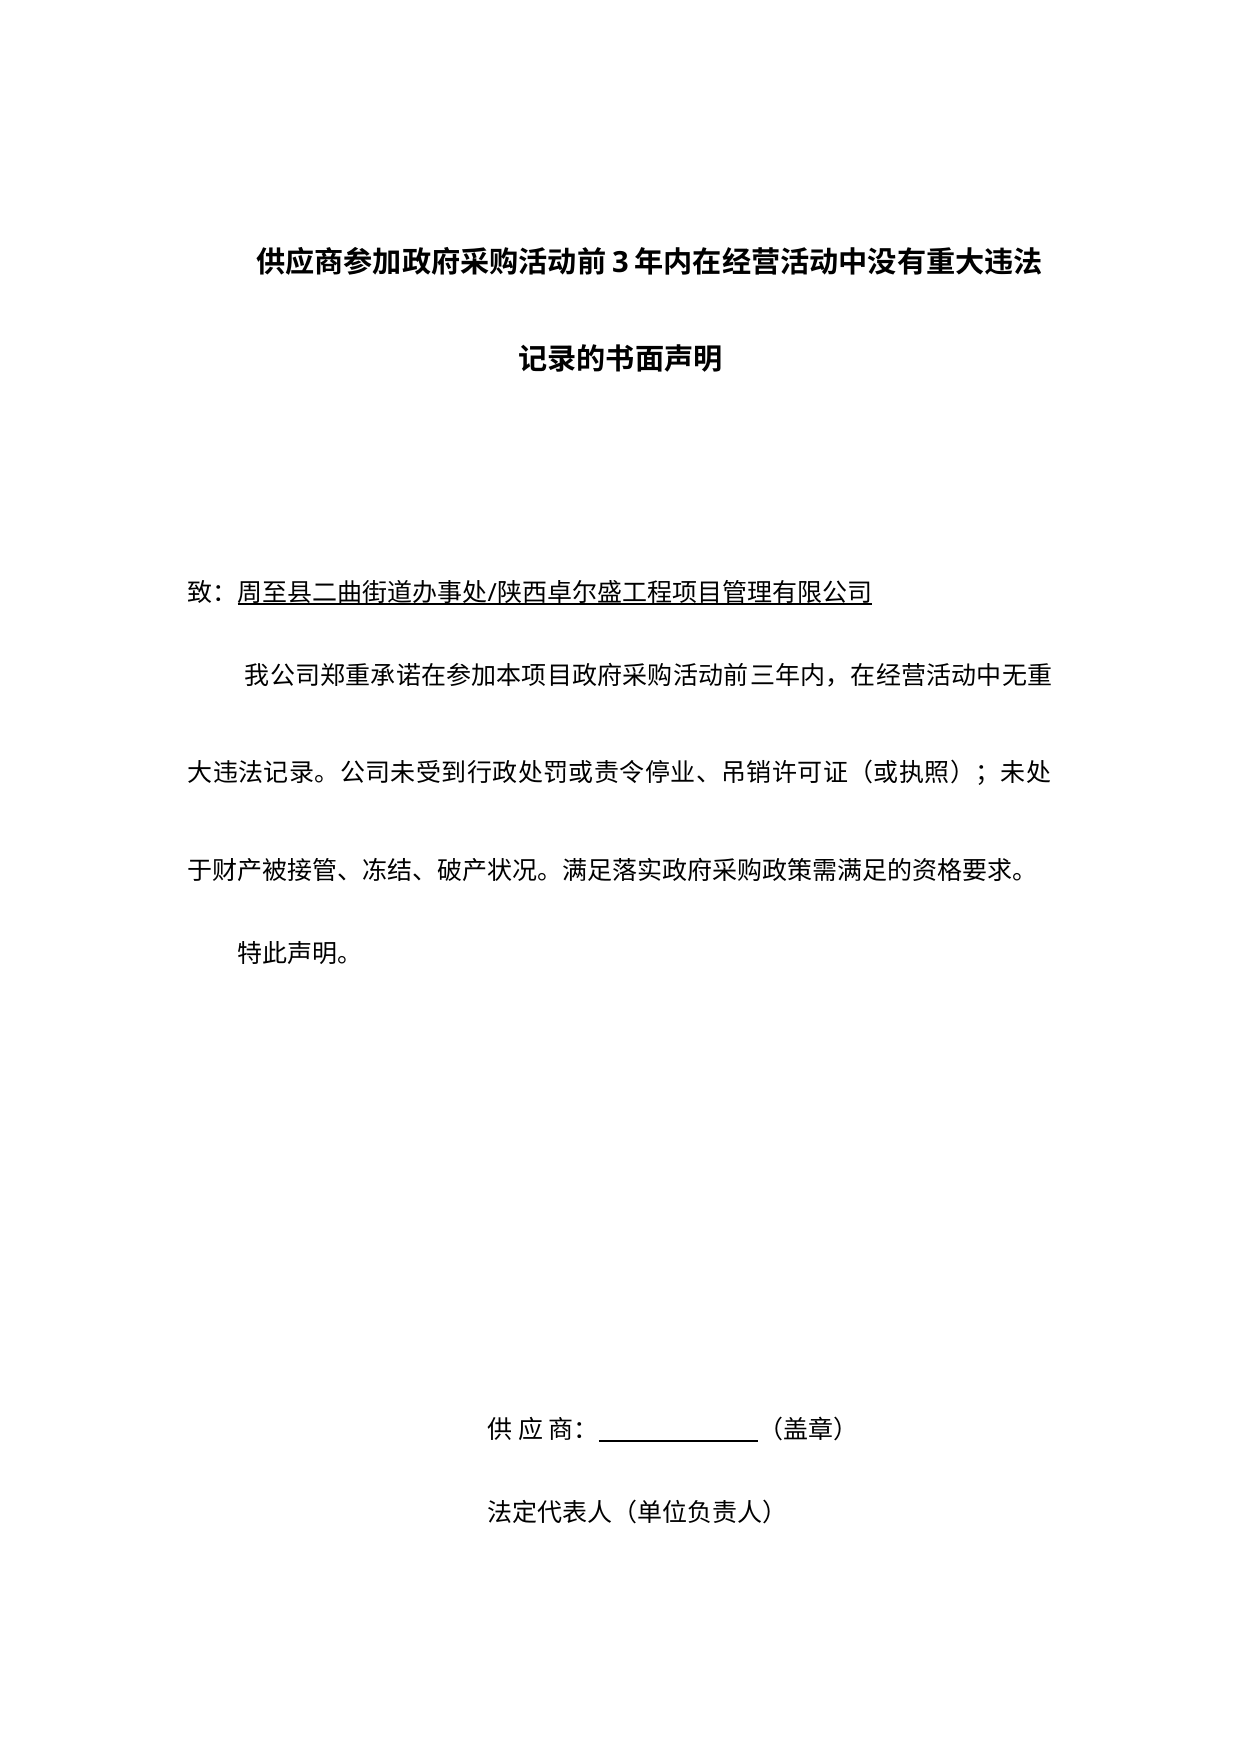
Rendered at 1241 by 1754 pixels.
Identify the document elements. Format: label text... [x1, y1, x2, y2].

text 供 应 商： （盖章） [187, 1395, 1053, 1460]
text 致：周至县二曲街道办事处/陕西卓尔盛工程项目管理有限公司 [187, 558, 1053, 623]
text 法定代表人（单位负责人） [187, 1478, 1053, 1543]
text 我公司郑重承诺在参加本项目政府采购活动前三年内，在经营活动中无重大违法记录。公司未受到行政处罚或责令停业、吊销许可证（或执照）；未处于财产被接管、冻结、破产状况。满足落实政府采购政策需满足的资格要求。 [187, 641, 1053, 901]
text 特此声明。 [187, 919, 1053, 984]
text 供应商参加政府采购活动前3年内在经营活动中没有重大违法记录的书面声明 [187, 227, 1053, 389]
